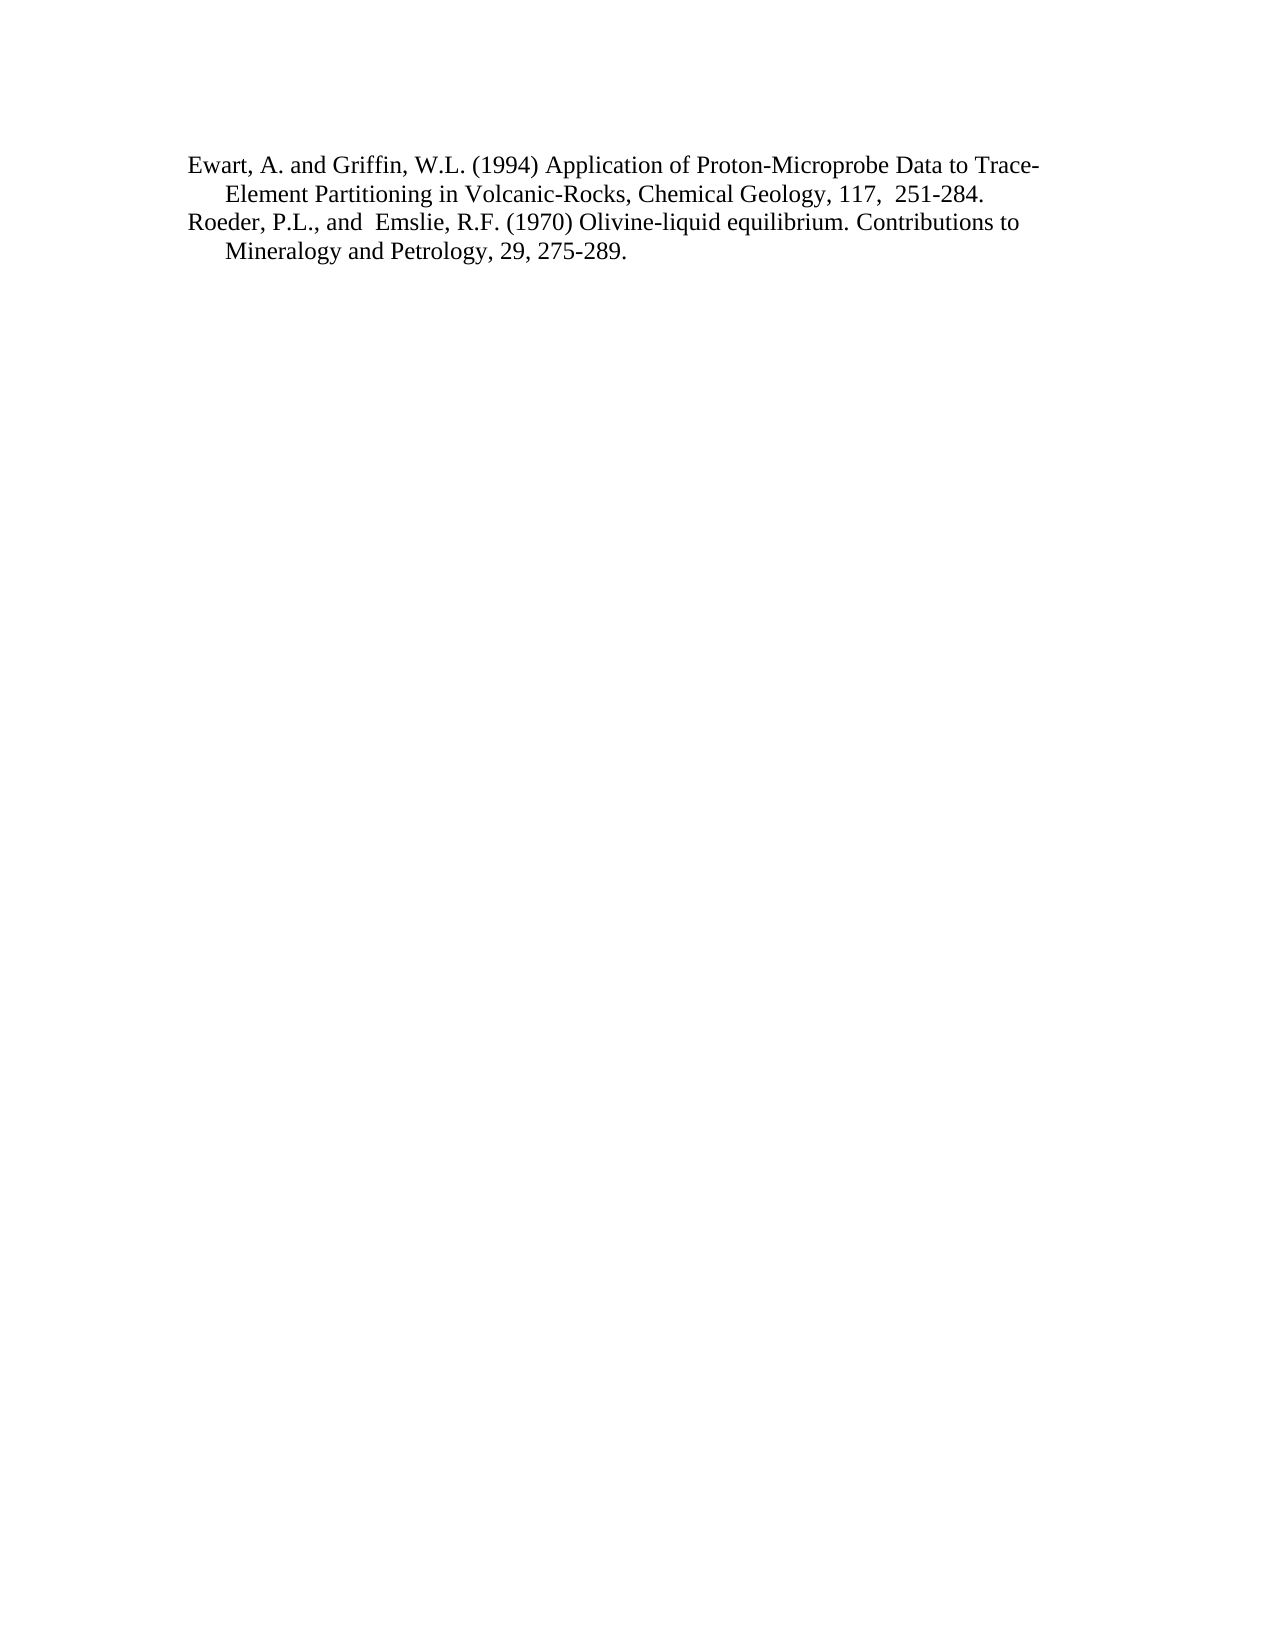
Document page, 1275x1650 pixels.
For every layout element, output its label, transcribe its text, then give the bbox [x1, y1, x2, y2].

text Mineralogy and Petrology, 29, 275-289. [187, 236, 1087, 265]
text Element Partitioning in Volcanic-Rocks, Chemical Geology, 117, 251-284. [187, 179, 1087, 207]
text Ewart, A. and Griffin, W.L. (1994) Application of Proton-Microprobe Data to Trace- [187, 150, 1087, 179]
text Roeder, P.L., and Emslie, R.F. (1970) Olivine-liquid equilibrium. Contributions to [187, 207, 1087, 236]
